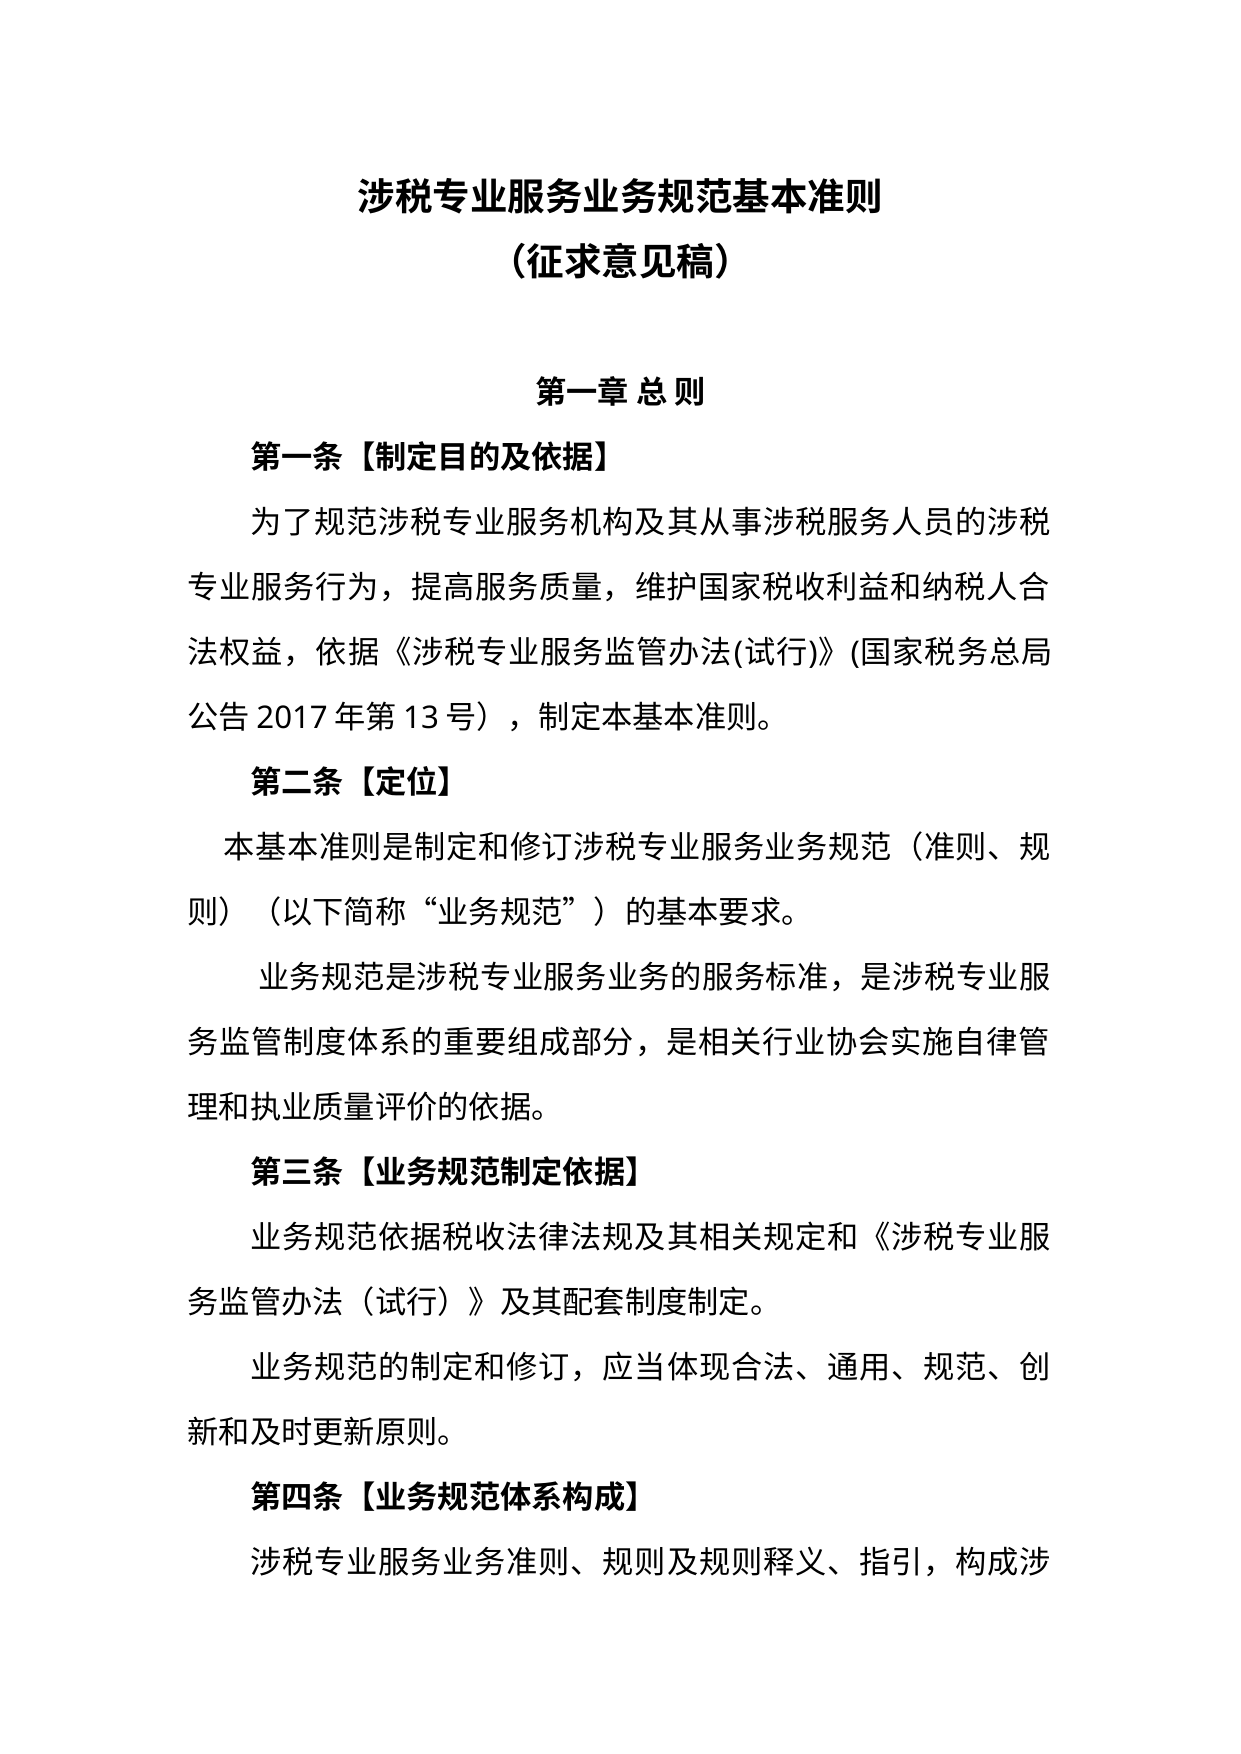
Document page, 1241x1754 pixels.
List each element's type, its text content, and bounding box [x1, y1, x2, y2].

text 本基本准则是制定和修订涉税专业服务业务规范（准则、规则）（以下简称“业务规范”）的基本要求。 [187, 812, 1053, 942]
text 业务规范是涉税专业服务业务的服务标准，是涉税专业服务监管制度体系的重要组成部分，是相关行业协会实施自律管理和执业质量评价的依据。 [187, 942, 1053, 1137]
text （征求意见稿） [187, 227, 1053, 292]
text 第一章 总 则 [187, 357, 1053, 422]
text 业务规范的制定和修订，应当体现合法、通用、规范、创新和及时更新原则。 [187, 1332, 1053, 1462]
text 第四条【业务规范体系构成】 [187, 1462, 1053, 1527]
text 业务规范依据税收法律法规及其相关规定和《涉税专业服务监管办法（试行）》及其配套制度制定。 [187, 1202, 1053, 1332]
text 第三条【业务规范制定依据】 [187, 1137, 1053, 1202]
text 为了规范涉税专业服务机构及其从事涉税服务人员的涉税专业服务行为，提高服务质量，维护国家税收利益和纳税人合法权益，依据《涉税专业服务监管办法(试行)》(国家税务总局公告2017年第13号），制定本基本准则。 [187, 487, 1053, 747]
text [187, 1527, 1053, 1592]
text 涉税专业服务业务规范基本准则 [187, 162, 1053, 227]
text 第二条【定位】 [187, 747, 1053, 812]
text 第一条【制定目的及依据】 [187, 422, 1053, 487]
